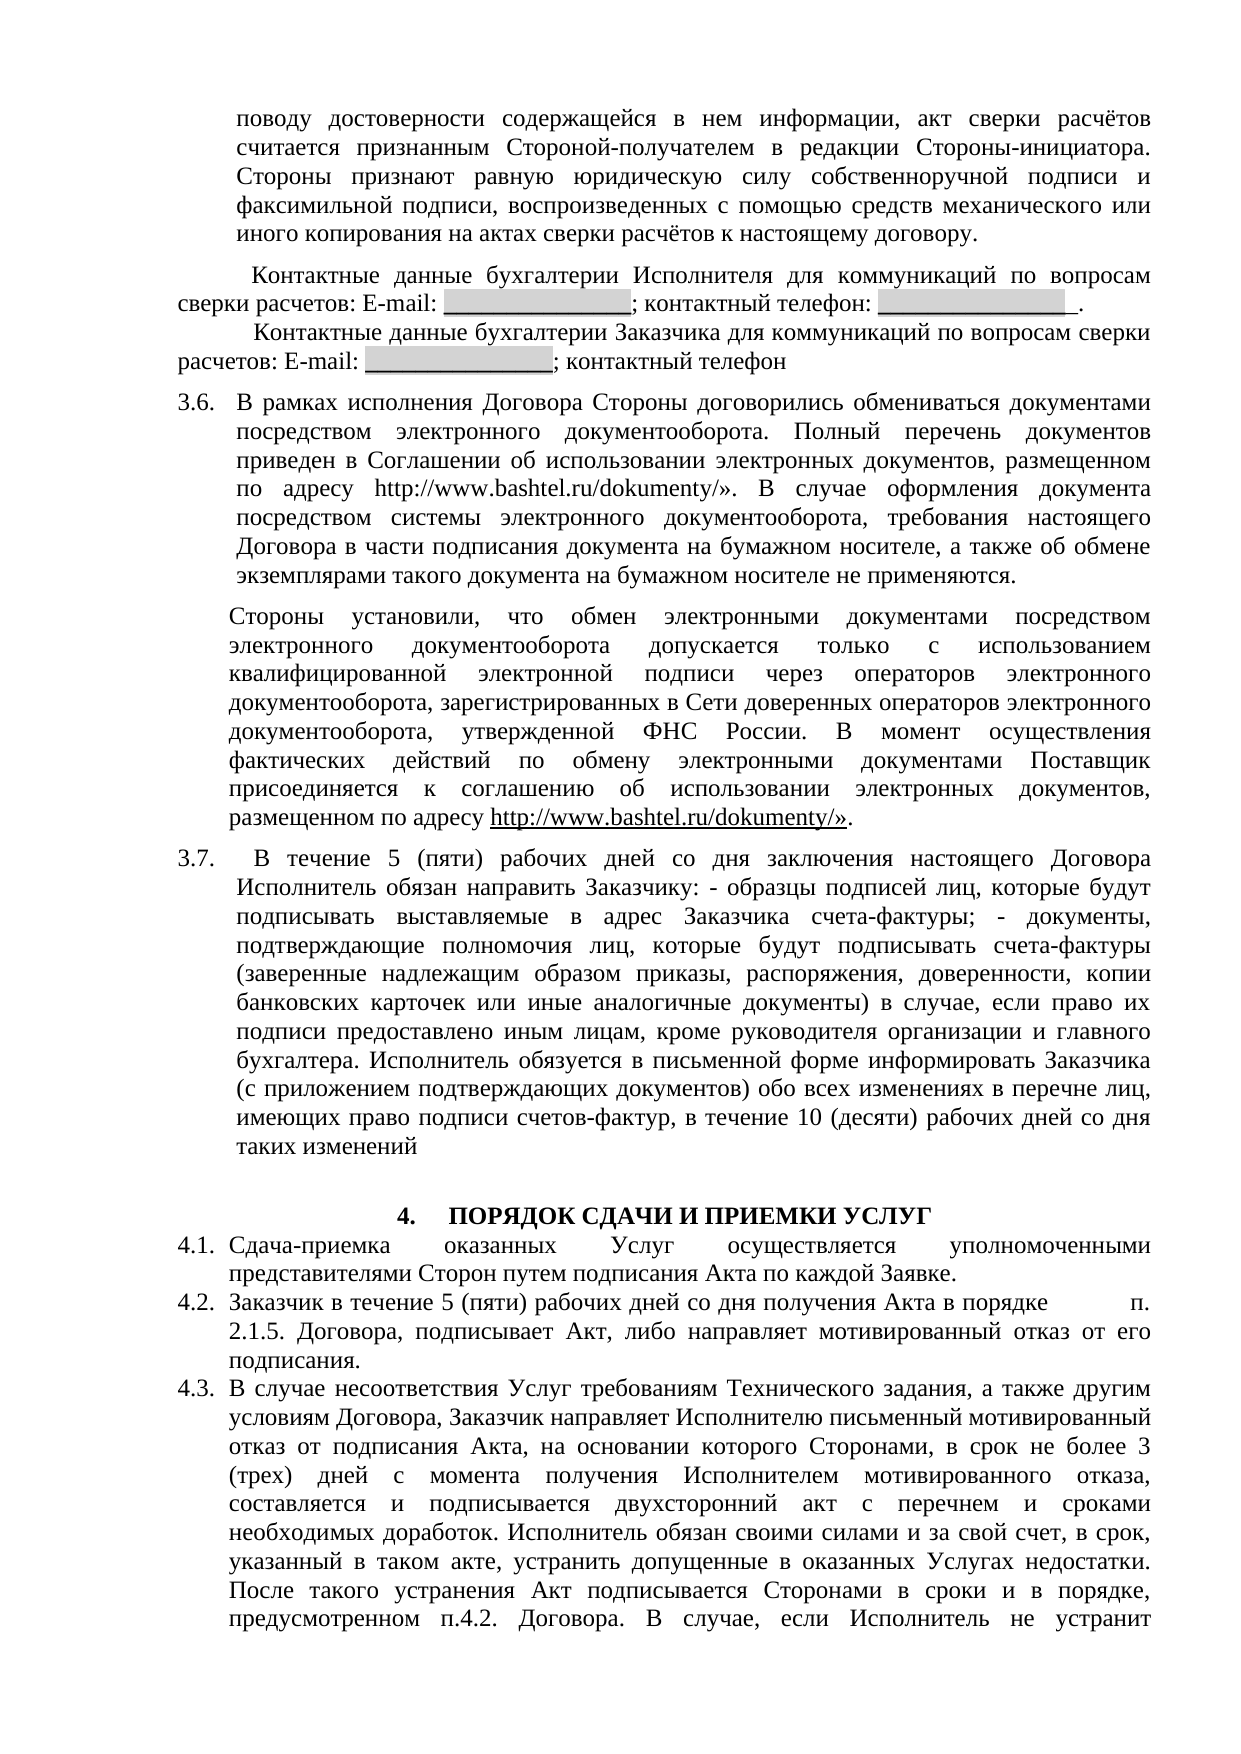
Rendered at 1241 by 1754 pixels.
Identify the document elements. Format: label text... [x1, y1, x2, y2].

text Стороны установили, что обмен электронными документами посредством электронного документооборота допускается только с использованием квалифицированной электронной подписи через операторов электронного документооборота, зарегистрированных в Сети доверенных операторов электронного документооборота, утвержденной ФНС России. В момент осуществления фактических действий по обмену электронными документами Поставщик присоединяется к соглашению об использовании электронных документов, размещенном по адресу http://www.bashtel.ru/dokumenty/». [229, 601, 1152, 831]
text 3.7. В течение 5 (пяти) рабочих дней со дня заключения настоящего Договора Исполнитель обязан направить Заказчику: - образцы подписей лиц, которые будут подписывать выставляемые в адрес Заказчика счета-фактуры; - документы, подтверждающие полномочия лиц, которые будут подписывать счета-фактуры (заверенные надлежащим образом приказы, распоряжения, доверенности, копии банковских карточек или иные аналогичные документы) в случае, если право их подписи предоставлено иным лицам, кроме руководителя организации и главного бухгалтера. Исполнитель обязуется в письменной форме информировать Заказчика (с приложением подтверждающих документов) обо всех изменениях в перечне лиц, имеющих право подписи счетов-фактур, в течение 10 (десяти) рабочих дней со дня таких изменений [177, 843, 1152, 1160]
text Контактные данные бухгалтерии Исполнителя для коммуникаций по вопросам сверки расчетов: E-mail: _______________; контактный телефон: ________________. [177, 260, 1152, 317]
text 3.6. В рамках исполнения Договора Стороны договорились обмениваться документами посредством электронного документооборота. Полный перечень документов приведен в Соглашении об использовании электронных документов, размещенном по адресу http://www.bashtel.ru/dokumenty/». В случае оформления документа посредством системы электронного документооборота, требования настоящего Договора в части подписания документа на бумажном носителе, а также об обмене экземплярами такого документа на бумажном носителе не применяются. [177, 387, 1152, 588]
list Сдача-приемка оказанных Услуг осуществляется уполномоченными представителями Сторон путем подписания Акта по каждой Заявке. [177, 1230, 1152, 1287]
text Контактные данные бухгалтерии Заказчика для коммуникаций по вопросам сверки расчетов: E-mail: _______________; контактный телефон [177, 317, 1152, 375]
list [177, 1373, 1152, 1632]
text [177, 103, 1152, 247]
list Заказчик в течение 5 (пяти) рабочих дней со дня получения Акта в порядке п. 2.1.5. Договора, подписывает Акт, либо направляет мотивированный отказ от его подписания. [177, 1287, 1152, 1373]
list ПОРЯДОК СДАЧИ И ПРИЕМКИ УСЛУГ [177, 1201, 1152, 1230]
